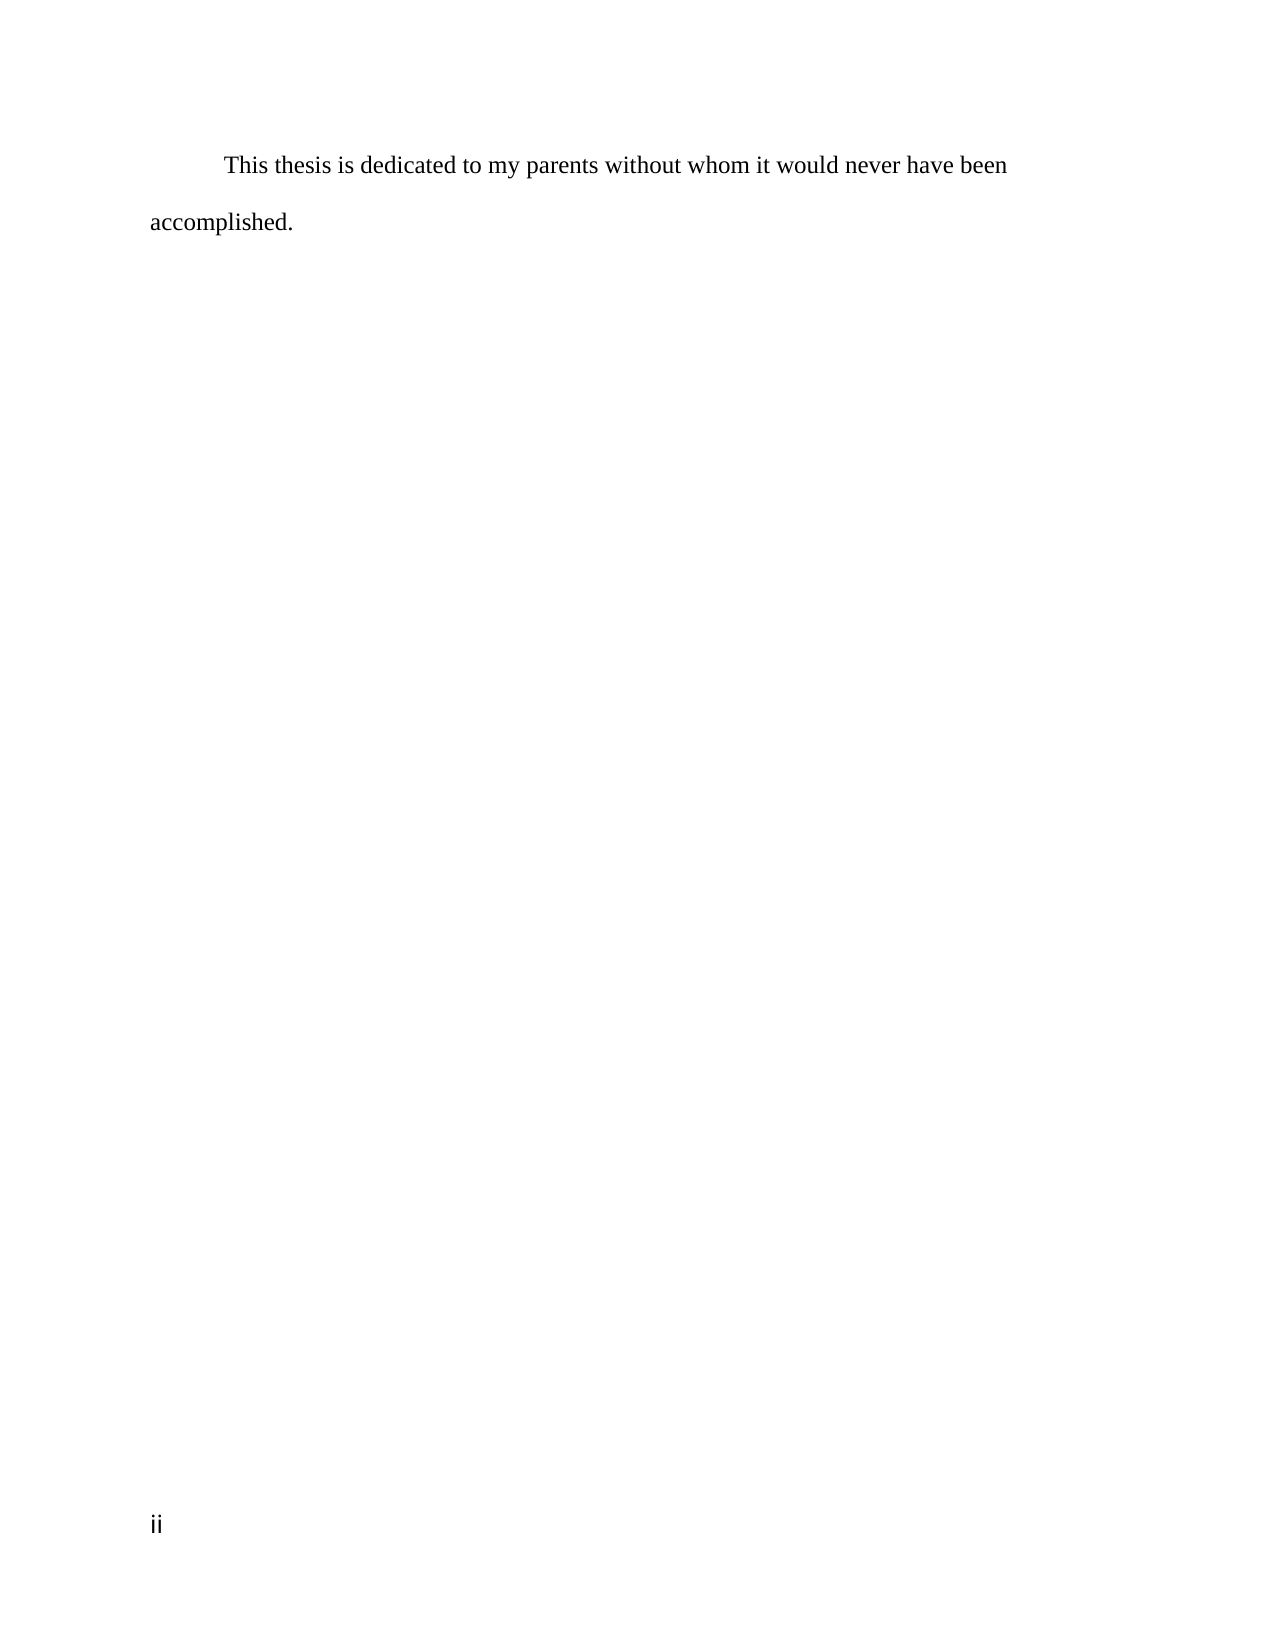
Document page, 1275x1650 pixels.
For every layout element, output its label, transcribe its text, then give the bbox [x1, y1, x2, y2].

text This thesis is dedicated to my parents without whom it would never have been accomplished. [150, 150, 1125, 236]
